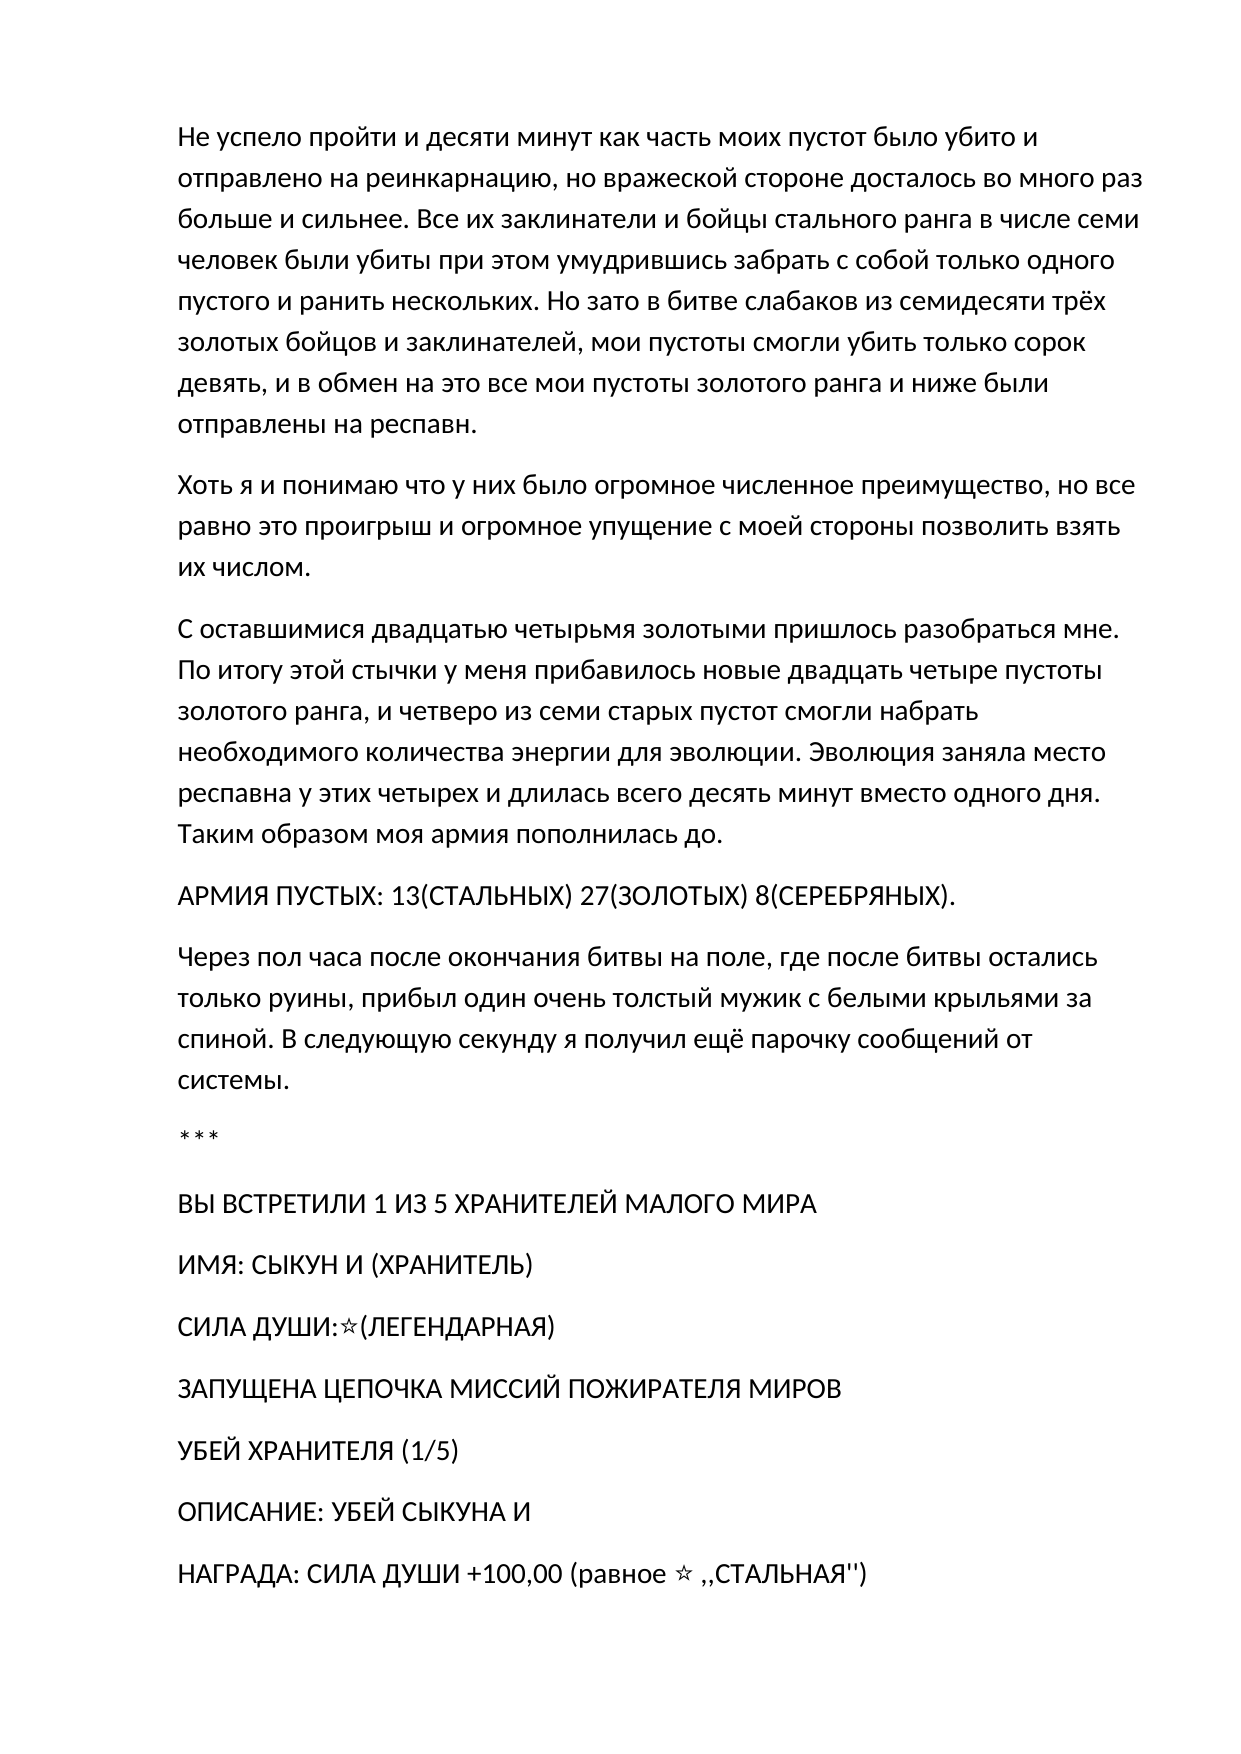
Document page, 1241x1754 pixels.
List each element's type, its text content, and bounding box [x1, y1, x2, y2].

text УБЕЙ ХРАНИТЕЛЯ (1/5) [177, 1432, 1152, 1467]
text НАГРАДА: СИЛА ДУШИ +100,00 (равное ⭐ ,,СТАЛЬНАЯ'') [177, 1555, 1152, 1591]
text *** [177, 1123, 1152, 1158]
text ЗАПУЩЕНА ЦЕПОЧКА МИССИЙ ПОЖИРАТЕЛЯ МИРОВ [177, 1370, 1152, 1406]
text ИМЯ: СЫКУН И (ХРАНИТЕЛЬ) [177, 1246, 1152, 1282]
text АРМИЯ ПУСТЫХ: 13(СТАЛЬНЫХ) 27(ЗОЛОТЫХ) 8(СЕРЕБРЯНЫХ). [177, 877, 1152, 912]
text Не успело пройти и десяти минут как часть моих пустот было убито и отправлено на реинкарнацию, но вражеской стороне досталось во много раз больше и сильнее. Все их заклинатели и бойцы стального ранга в числе семи человек были убиты при этом умудрившись забрать с собой только одного пустого и ранить нескольких. Но зато в битве слабаков из семидесяти трёх золотых бойцов и заклинателей, мои пустоты смогли убить только сорок девять, и в обмен на это все мои пустоты золотого ранга и ниже были отправлены на респавн. [177, 118, 1152, 440]
text ОПИСАНИЕ: УБЕЙ СЫКУНА И [177, 1493, 1152, 1529]
text Через пол часа после окончания битвы на поле, где после битвы остались только руины, прибыл один очень толстый мужик с белыми крыльями за спиной. В следующую секунду я получил ещё парочку сообщений от системы. [177, 938, 1152, 1097]
text Хоть я и понимаю что у них было огромное численное преимущество, но все равно это проигрыш и огромное упущение с моей стороны позволить взять их числом. [177, 466, 1152, 584]
text С оставшимися двадцатью четырьмя золотыми пришлось разобраться мне. По итогу этой стычки у меня прибавилось новые двадцать четыре пустоты золотого ранга, и четверо из семи старых пустот смогли набрать необходимого количества энергии для эволюции. Эволюция заняла место респавна у этих четырех и длилась всего десять минут вместо одного дня. Таким образом моя армия пополнилась до. [177, 610, 1152, 850]
text СИЛА ДУШИ:⭐(ЛЕГЕНДАРНАЯ) [177, 1308, 1152, 1344]
text ВЫ ВСТРЕТИЛИ 1 ИЗ 5 ХРАНИТЕЛЕЙ МАЛОГО МИРА [177, 1185, 1152, 1220]
